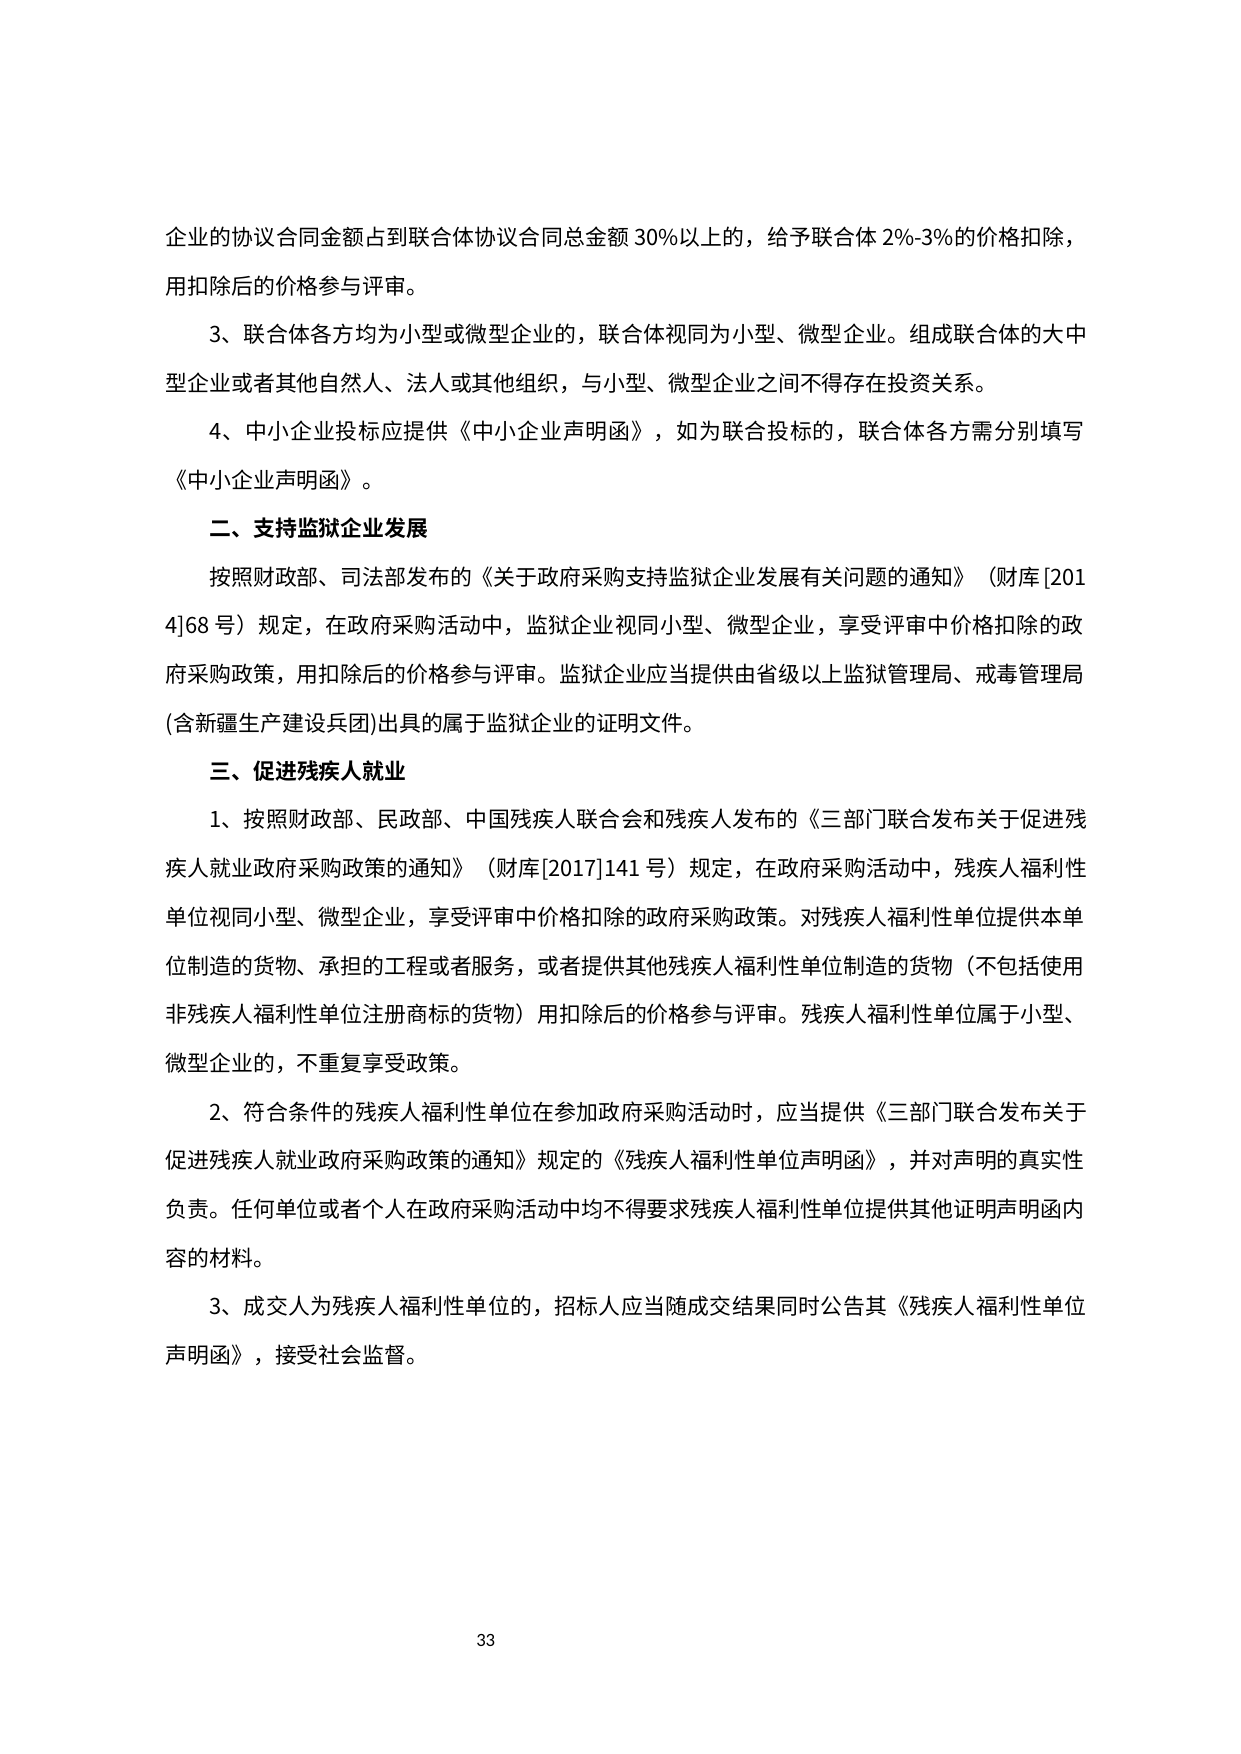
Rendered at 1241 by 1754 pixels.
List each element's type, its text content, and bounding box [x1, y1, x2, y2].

text 1、按照财政部、民政部、中国残疾人联合会和残疾人发布的《三部门联合发布关于促进残疾人就业政府采购政策的通知》（财库[2017]141号）规定，在政府采购活动中，残疾人福利性单位视同小型、微型企业，享受评审中价格扣除的政府采购政策。对残疾人福利性单位提供本单位制造的货物、承担的工程或者服务，或者提供其他残疾人福利性单位制造的货物（不包括使用非残疾人福利性单位注册商标的货物）用扣除后的价格参与评审。残疾人福利性单位属于小型、微型企业的，不重复享受政策。 [165, 802, 1087, 1078]
text 三、促进残疾人就业 [165, 754, 1087, 786]
text 按照财政部、司法部发布的《关于政府采购支持监狱企业发展有关问题的通知》（财库[2014]68号）规定，在政府采购活动中，监狱企业视同小型、微型企业，享受评审中价格扣除的政府采购政策，用扣除后的价格参与评审。监狱企业应当提供由省级以上监狱管理局、戒毒管理局(含新疆生产建设兵团)出具的属于监狱企业的证明文件。 [165, 559, 1087, 738]
text 2、符合条件的残疾人福利性单位在参加政府采购活动时，应当提供《三部门联合发布关于促进残疾人就业政府采购政策的通知》规定的《残疾人福利性单位声明函》，并对声明的真实性负责。任何单位或者个人在政府采购活动中均不得要求残疾人福利性单位提供其他证明声明函内容的材料。 [165, 1094, 1087, 1273]
text 4、中小企业投标应提供《中小企业声明函》，如为联合投标的，联合体各方需分别填写《中小企业声明函》。 [165, 414, 1087, 495]
text 3、联合体各方均为小型或微型企业的，联合体视同为小型、微型企业。组成联合体的大中型企业或者其他自然人、法人或其他组织，与小型、微型企业之间不得存在投资关系。 [165, 317, 1087, 398]
text 二、支持监狱企业发展 [165, 511, 1087, 543]
text 3、成交人为残疾人福利性单位的，招标人应当随成交结果同时公告其《残疾人福利性单位声明函》，接受社会监督。 [165, 1289, 1087, 1370]
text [165, 219, 1087, 301]
